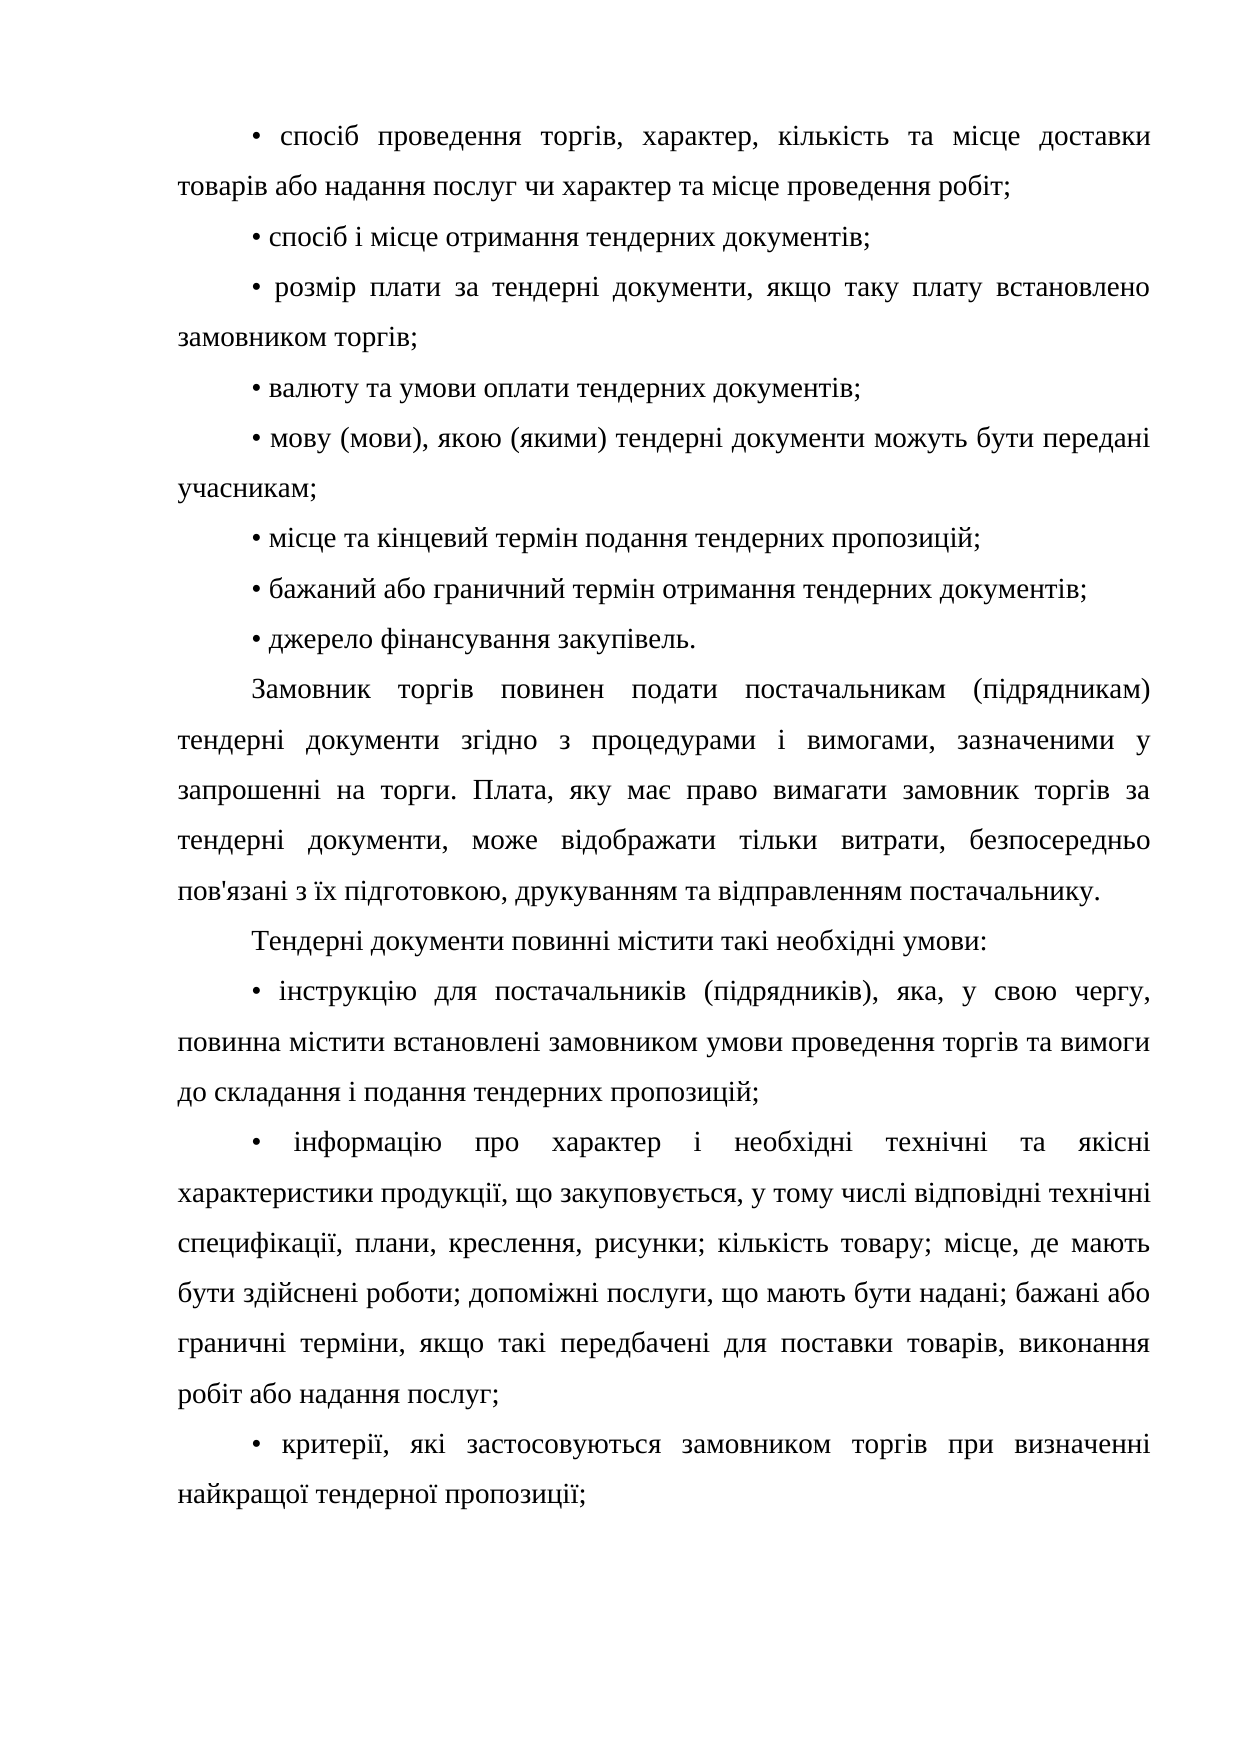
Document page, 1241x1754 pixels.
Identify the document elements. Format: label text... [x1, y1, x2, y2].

text • інформацію про характер і необхідні технічні та якісні характеристики продукції, що закуповується, у тому числі відповідні технічні специфікації, плани, креслення, рисунки; кількість товару; місце, де мають бути здійснені роботи; допоміжні послуги, що мають бути надані; бажані або граничні терміни, якщо такі передбачені для поставки товарів, виконання робіт або надання послуг; [177, 1124, 1152, 1409]
text • критерії, які застосовуються замовником торгів при визначенні найкращої тендерної пропозиції; [177, 1426, 1152, 1510]
text • спосіб і місце отримання тендерних документів; [177, 219, 1152, 252]
text • мову (мови), якою (якими) тендерні документи можуть бути передані учасникам; [177, 420, 1152, 504]
text • спосіб проведення торгів, характер, кількість та місце доставки товарів або надання послуг чи характер та місце проведення робіт; [177, 118, 1152, 202]
text • бажаний або граничний термін отримання тендерних документів; [177, 571, 1152, 604]
text • розмір плати за тендерні документи, якщо таку плату встановлено замовником торгів; [177, 269, 1152, 353]
text • місце та кінцевий термін подання тендерних пропозицій; [177, 521, 1152, 554]
text • джерело фінансування закупівель. [177, 621, 1152, 655]
text Замовник торгів повинен подати постачальникам (підрядникам) тендерні документи згідно з процедурами і вимогами, зазначеними у запрошенні на торги. Плата, яку має право вимагати замовник торгів за тендерні документи, може відображати тільки витрати, безпосередньо пов'язані з їх підготовкою, друкуванням та відправленням постачальнику. [177, 672, 1152, 906]
text • валюту та умови оплати тендерних документів; [177, 370, 1152, 403]
text Тендерні документи повинні містити такі необхідні умови: [177, 923, 1152, 957]
text • інструкцію для постачальників (підрядників), яка, у свою чергу, повинна містити встановлені замовником умови проведення торгів та вимоги до складання і подання тендерних пропозицій; [177, 973, 1152, 1108]
